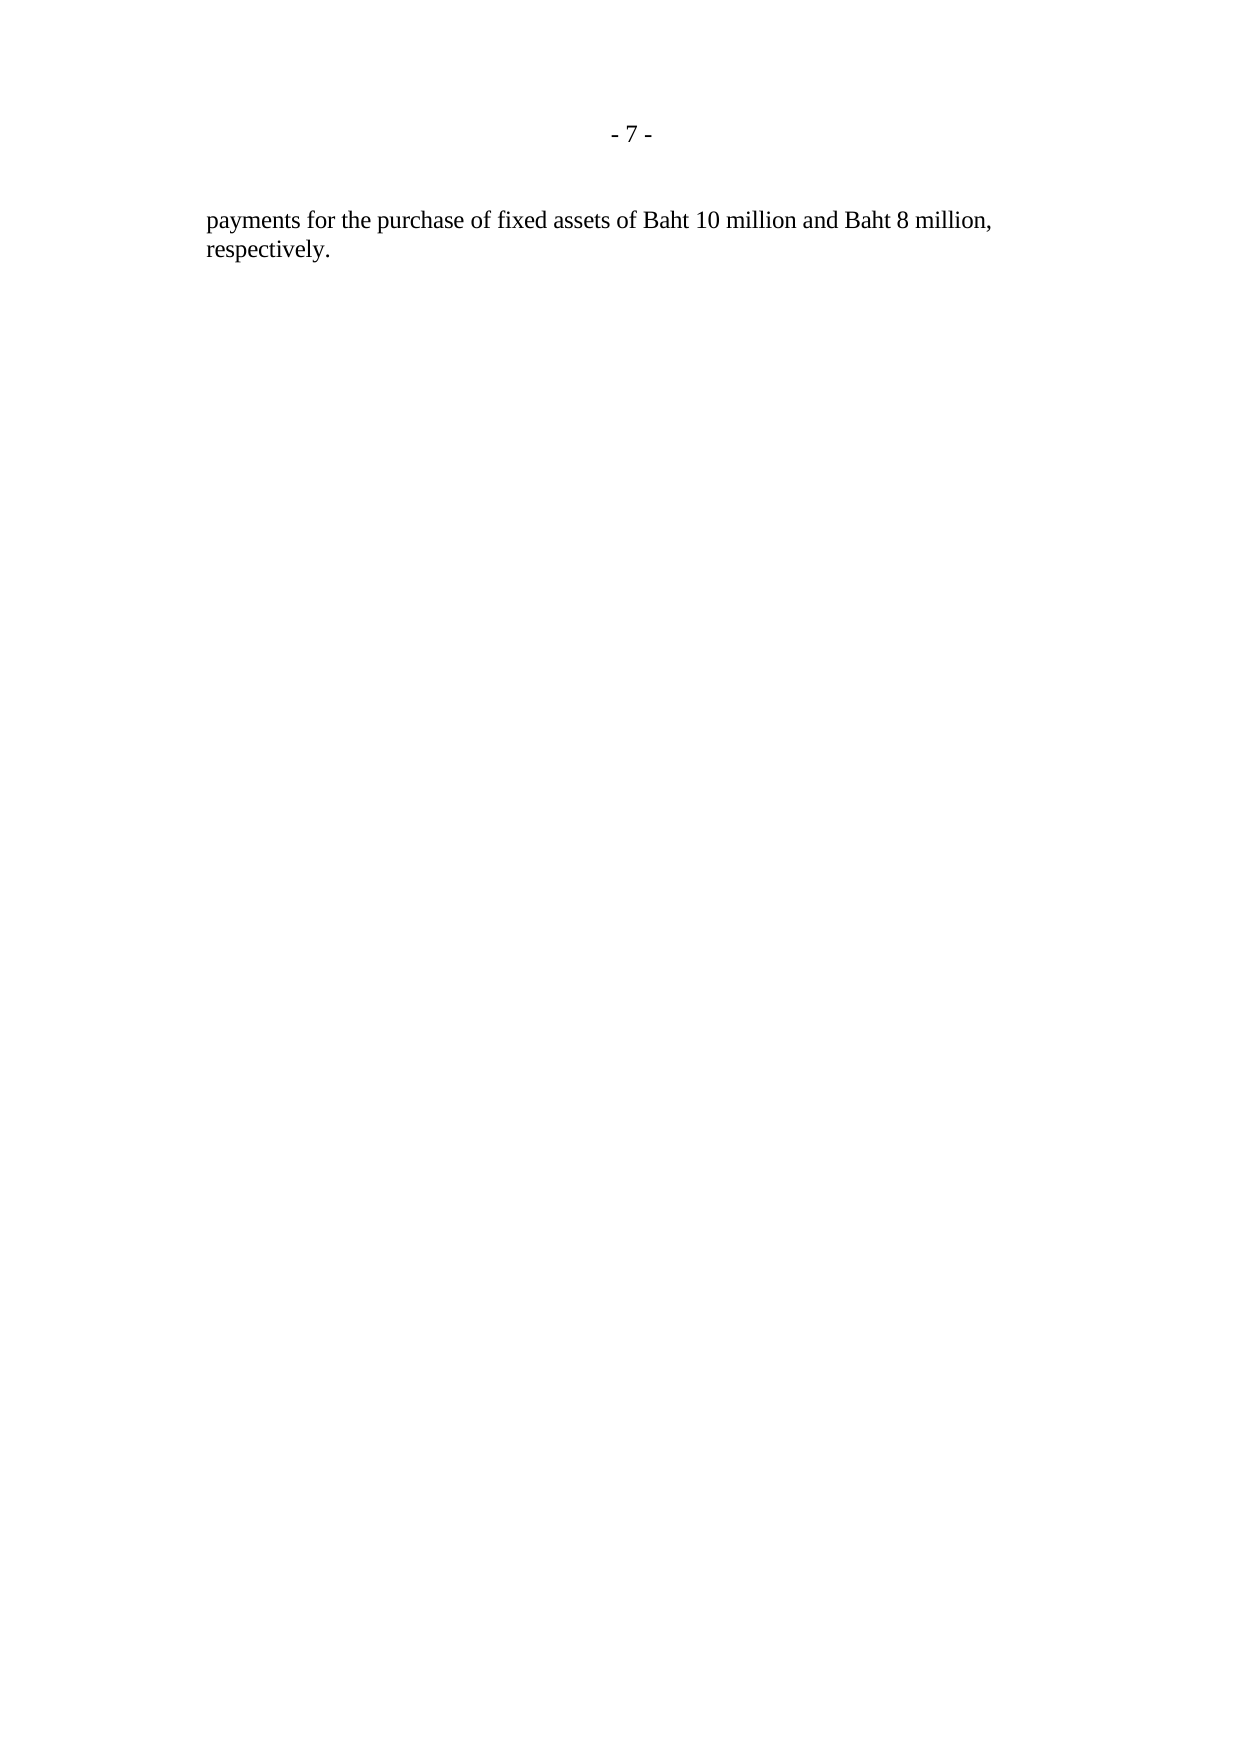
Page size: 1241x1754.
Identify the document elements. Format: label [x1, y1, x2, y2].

text [206, 205, 1113, 262]
